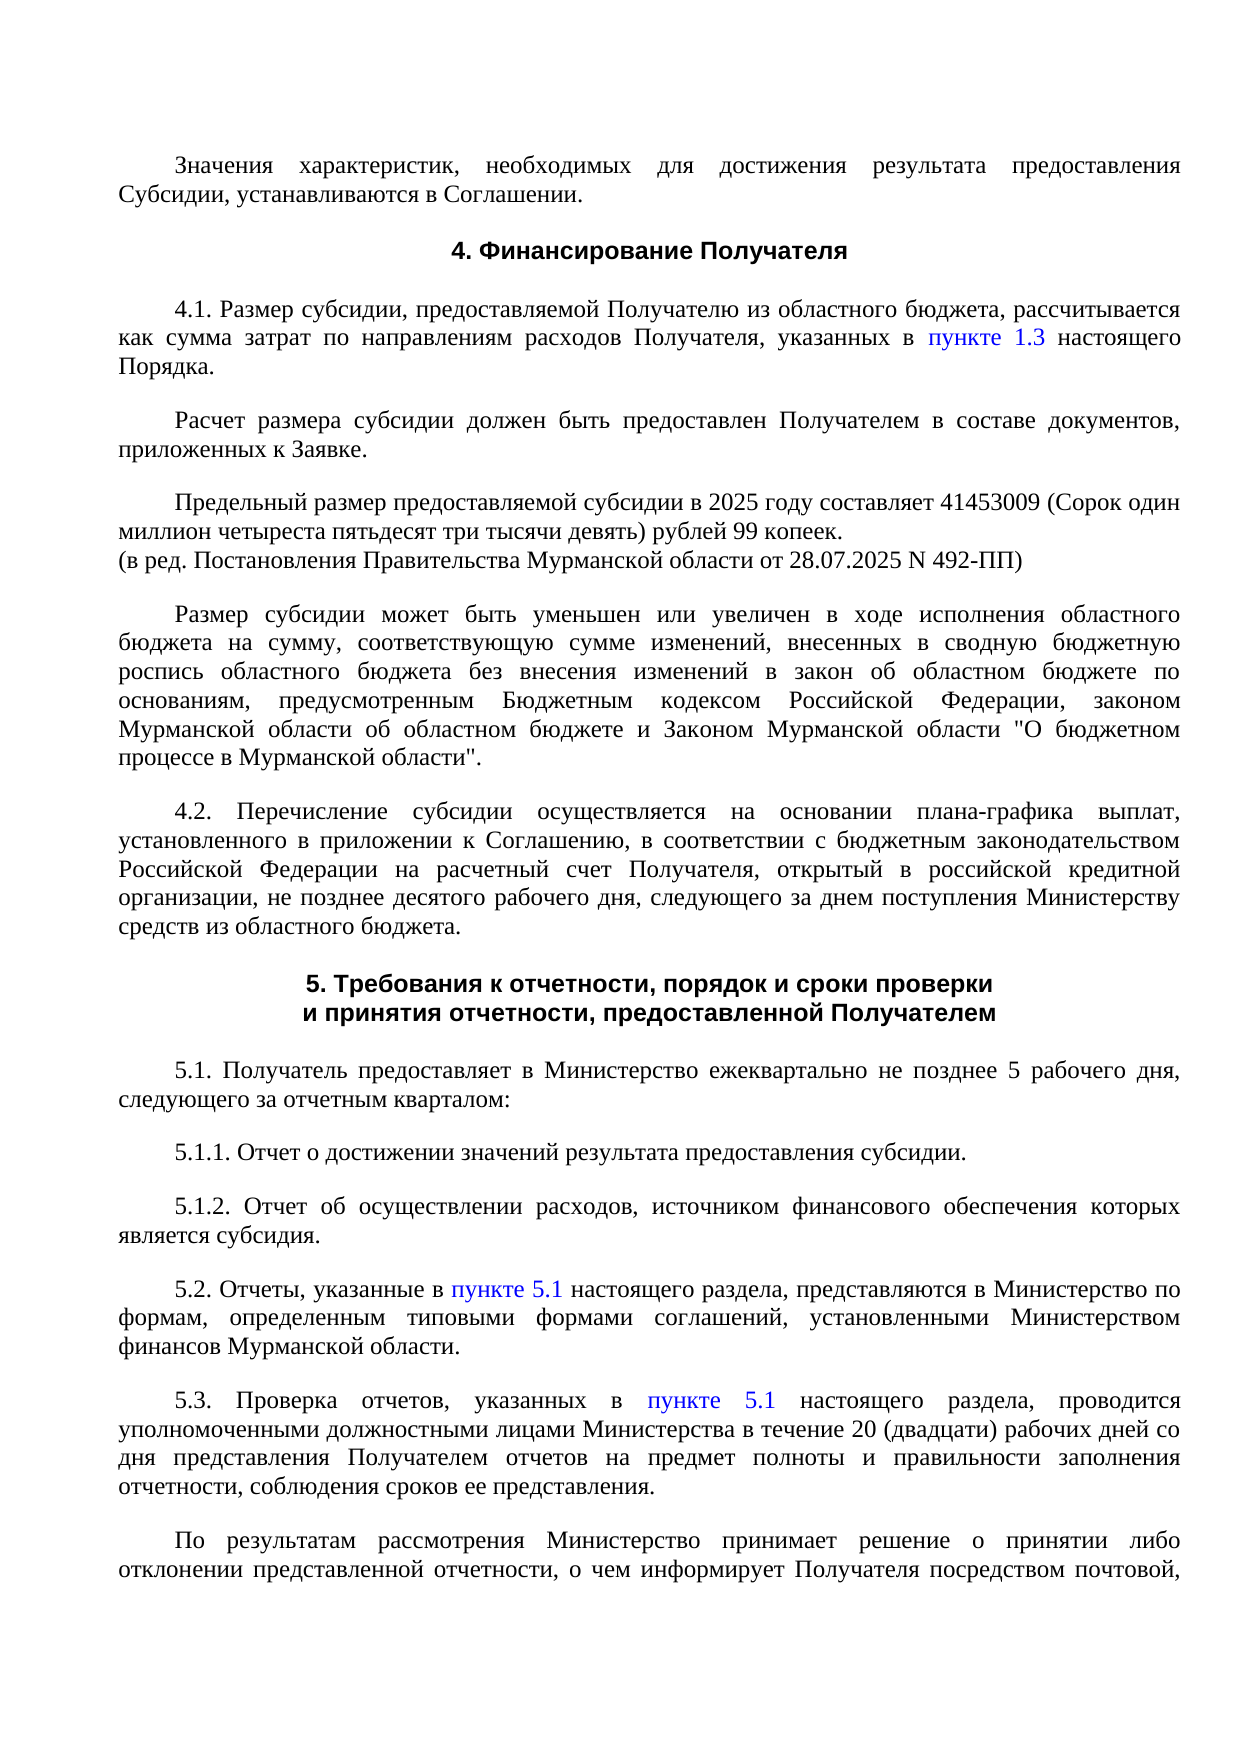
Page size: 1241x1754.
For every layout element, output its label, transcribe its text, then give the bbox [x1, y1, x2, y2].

text 5.1. Получатель предоставляет в Министерство ежеквартально не позднее 5 рабочего дня, следующего за отчетным кварталом: [118, 1055, 1181, 1112]
text Размер субсидии может быть уменьшен или увеличен в ходе исполнения областного бюджета на сумму, соответствующую сумме изменений, внесенных в сводную бюджетную роспись областного бюджета без внесения изменений в закон об областном бюджете по основаниям, предусмотренным Бюджетным кодексом Российской Федерации, законом Мурманской области об областном бюджете и Законом Мурманской области "О бюджетном процессе в Мурманской области". [118, 599, 1181, 771]
title 4. Финансирование Получателя [118, 236, 1181, 265]
text 5.1.2. Отчет об осуществлении расходов, источником финансового обеспечения которых является субсидия. [118, 1191, 1181, 1249]
text Расчет размера субсидии должен быть предоставлен Получателем в составе документов, приложенных к Заявке. [118, 405, 1181, 462]
text 4.2. Перечисление субсидии осуществляется на основании плана-графика выплат, установленного в приложении к Соглашению, в соответствии с бюджетным законодательством Российской Федерации на расчетный счет Получателя, открытый в российской кредитной организации, не позднее десятого рабочего дня, следующего за днем поступления Министерству средств из областного бюджета. [118, 796, 1181, 940]
title 5. Требования к отчетности, порядок и сроки проверки [118, 969, 1181, 997]
text Предельный размер предоставляемой субсидии в 2025 году составляет 41453009 (Сорок один миллион четыреста пятьдесят три тысячи девять) рублей 99 копеек. [118, 487, 1181, 545]
text 4.1. Размер субсидии, предоставляемой Получателю из областного бюджета, рассчитывается как сумма затрат по направлениям расходов Получателя, указанных в пункте 1.3 настоящего Порядка. [118, 294, 1181, 380]
title и принятия отчетности, предоставленной Получателем [118, 997, 1181, 1026]
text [118, 1525, 1181, 1582]
text 5.3. Проверка отчетов, указанных в пункте 5.1 настоящего раздела, проводится уполномоченными должностными лицами Министерства в течение 20 (двадцати) рабочих дней со дня представления Получателем отчетов на предмет полноты и правильности заполнения отчетности, соблюдения сроков ее представления. [118, 1385, 1181, 1500]
text (в ред. Постановления Правительства Мурманской области от 28.07.2025 N 492-ПП) [118, 545, 1181, 574]
text 5.2. Отчеты, указанные в пункте 5.1 настоящего раздела, представляются в Министерство по формам, определенным типовыми формами соглашений, установленными Министерством финансов Мурманской области. [118, 1274, 1181, 1360]
text 5.1.1. Отчет о достижении значений результата предоставления субсидии. [118, 1137, 1181, 1166]
text Значения характеристик, необходимых для достижения результата предоставления Субсидии, устанавливаются в Соглашении. [118, 150, 1181, 207]
